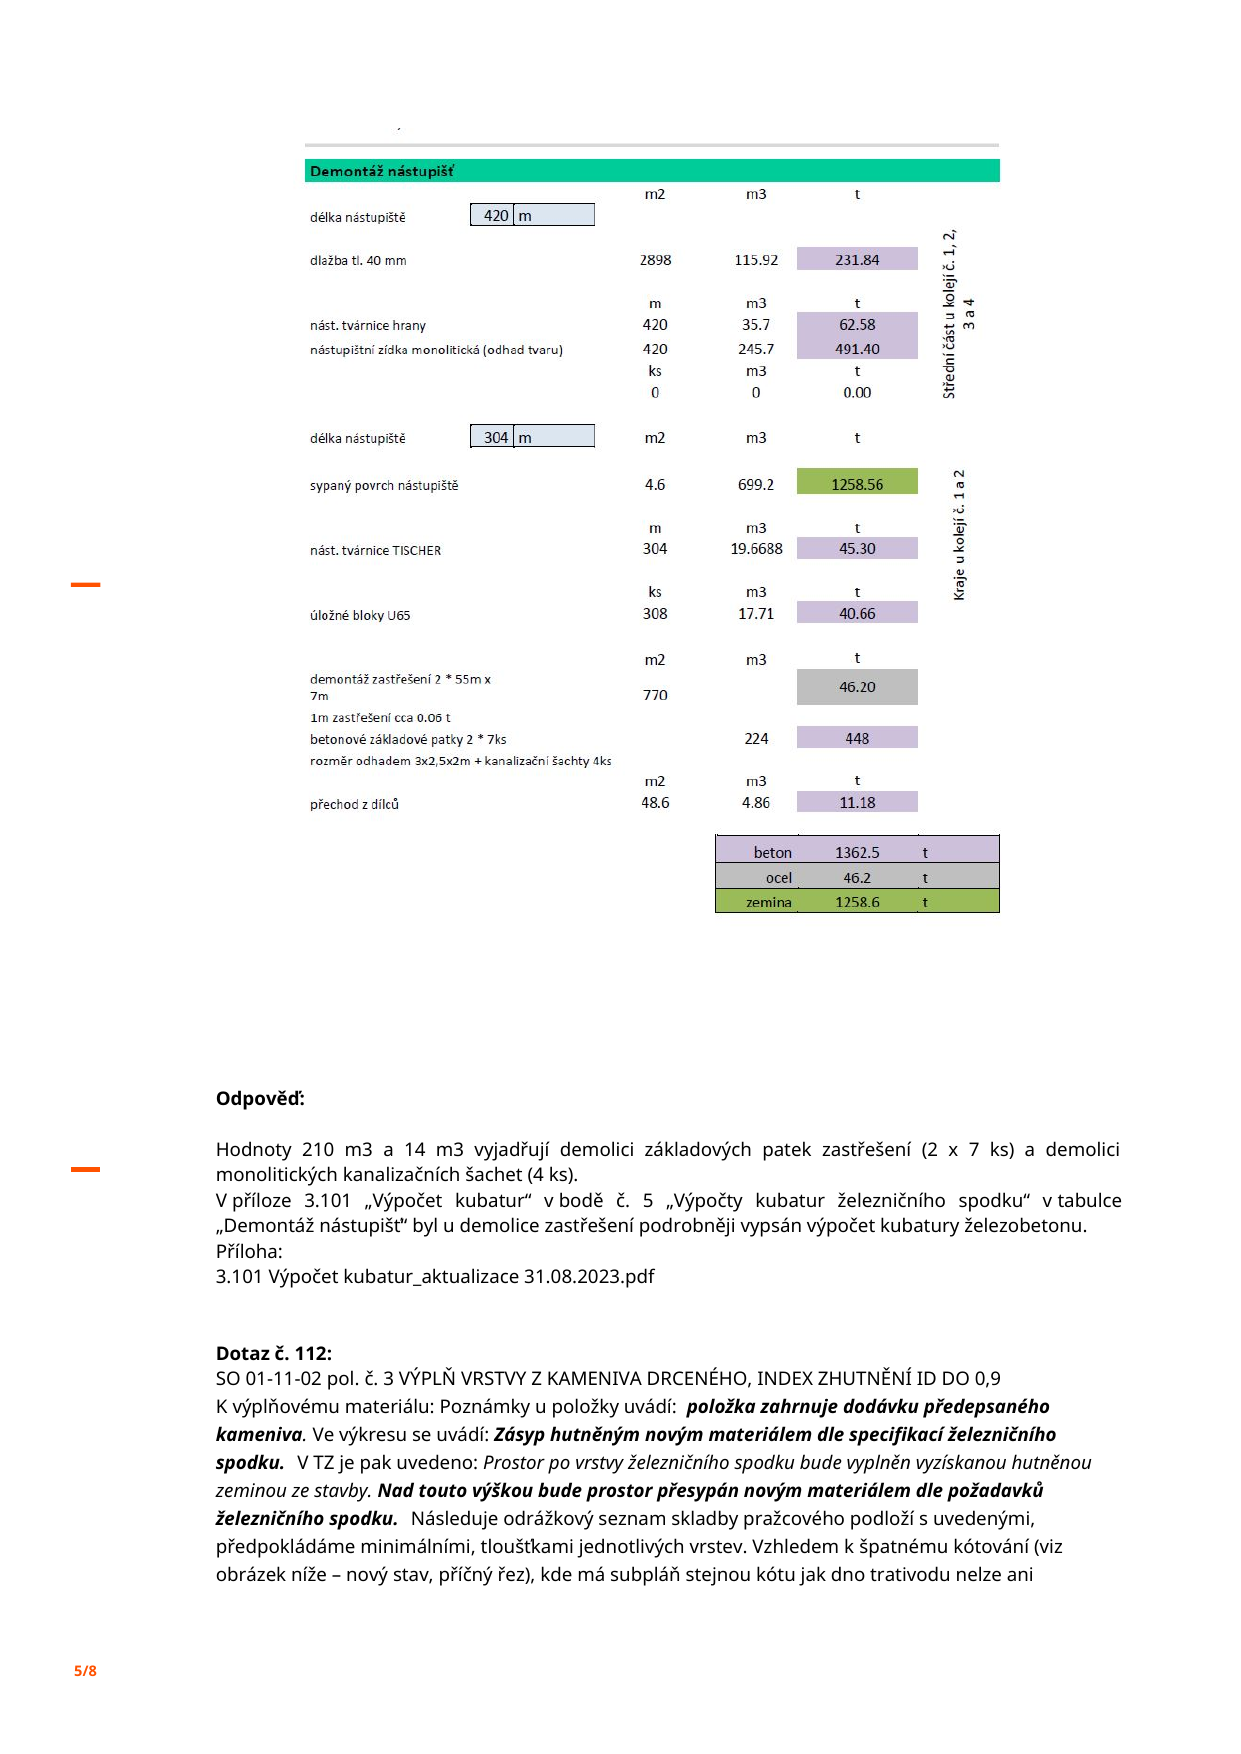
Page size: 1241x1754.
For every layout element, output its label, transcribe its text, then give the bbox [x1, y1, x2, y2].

text V příloze 3.101 „Výpočet kubatur“ v bodě č. 5 „Výpočty kubatur železničního spodku“ v tabulce „Demontáž nástupišť“ byl u demolice zastřešení podrobněji vypsán výpočet kubatury železobetonu. [216, 1187, 1122, 1238]
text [216, 1366, 1122, 1587]
text Dotaz č. 112: [216, 1340, 1122, 1366]
text Odpověď: [216, 1085, 1122, 1110]
text Příloha: [216, 1238, 1122, 1263]
text 3.101 Výpočet kubatur_aktualizace 31.08.2023.pdf [216, 1263, 1122, 1289]
text Hodnoty 210 m3 a 14 m3 vyjadřují demolici základových patek zastřešení (2 x 7 ks) a demolici monolitických kanalizačních šachet (4 ks). [216, 1136, 1122, 1187]
picture [278, 128, 1022, 938]
